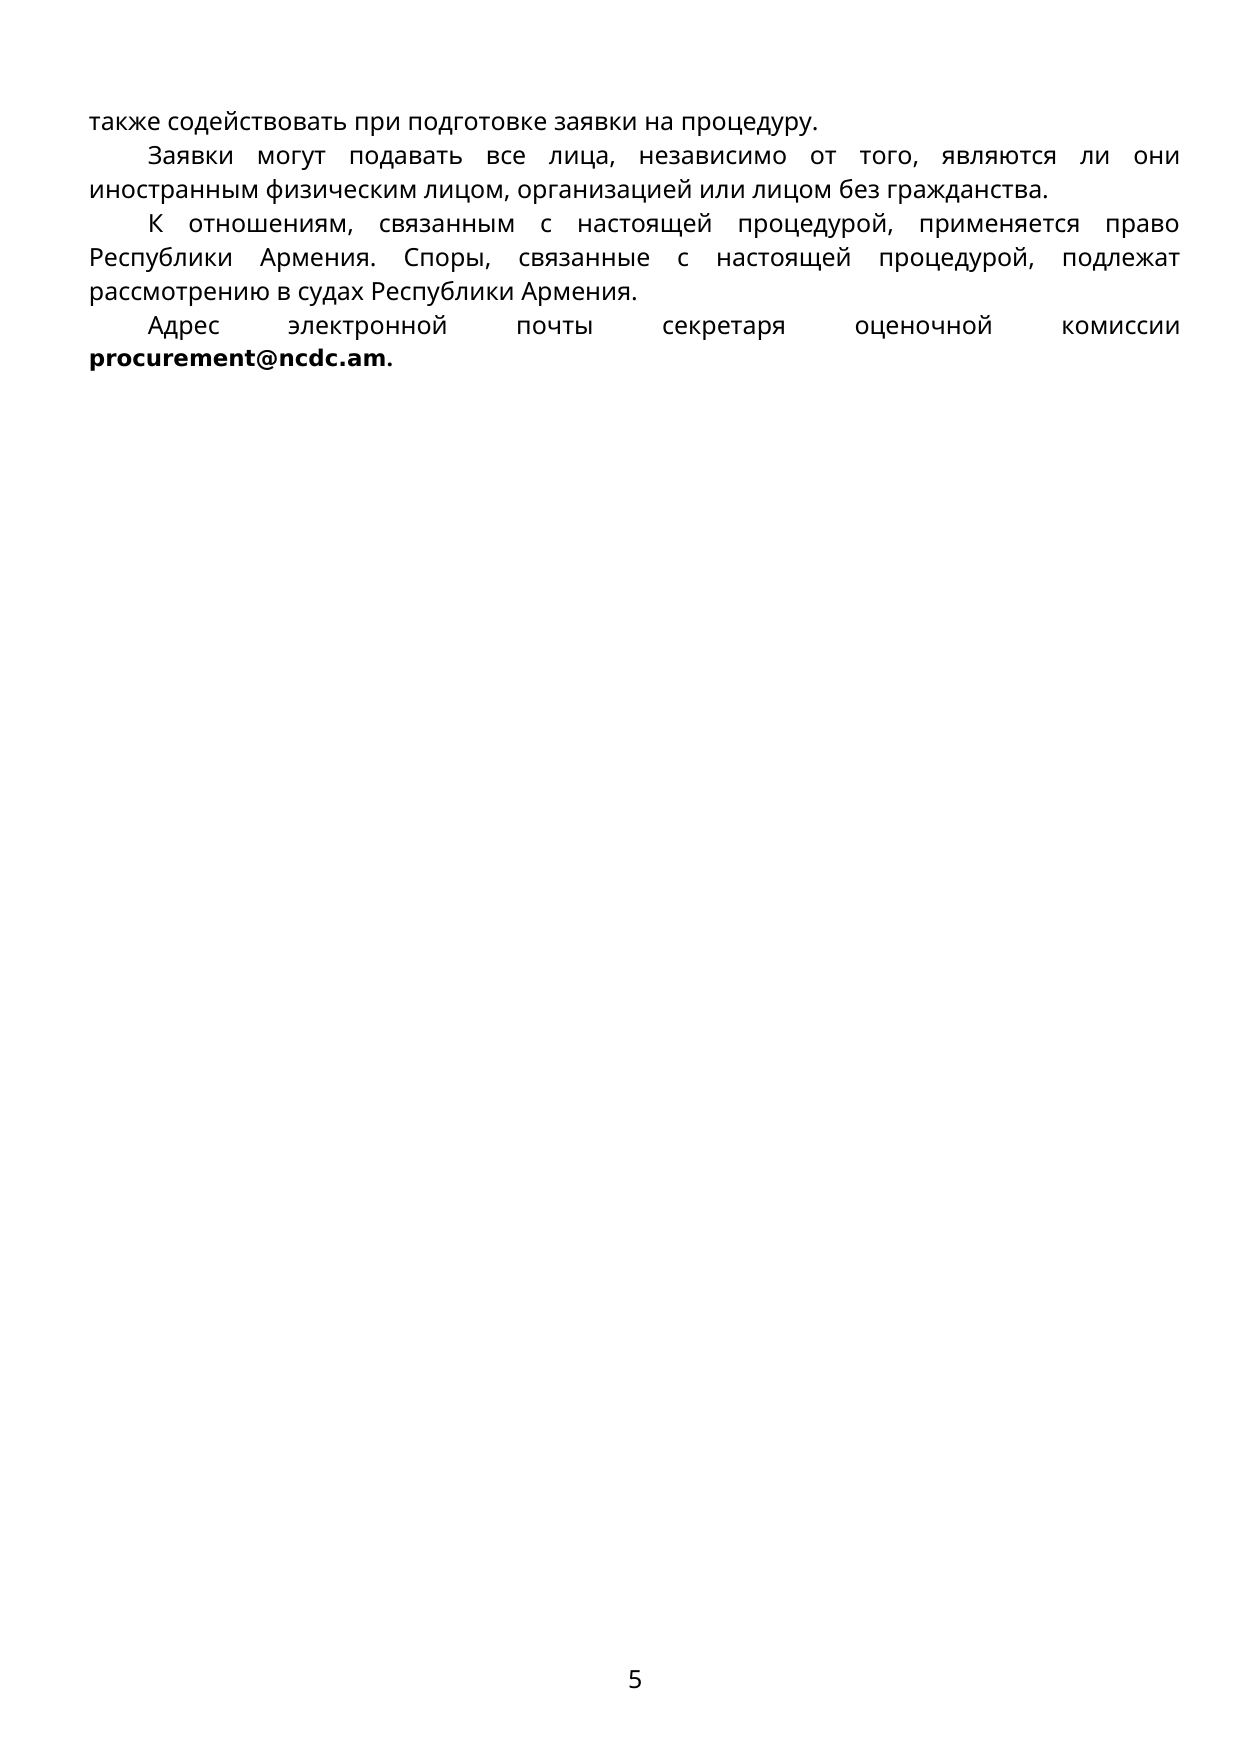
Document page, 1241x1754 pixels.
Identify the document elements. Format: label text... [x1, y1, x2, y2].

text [89, 103, 1181, 137]
text Адрес электронной почты секретаря оценочной комиссии procurement@ncdc.am. [89, 308, 1181, 373]
text К отношениям, связанным с настоящей процедурой, применяется право Республики Армения. Споры, связанные с настоящей процедурой, подлежат рассмотрению в судах Республики Армения. [89, 206, 1181, 308]
text Заявки могут подавать все лица, независимо от того, являются ли они иностранным физическим лицом, организацией или лицом без гражданства. [89, 137, 1181, 206]
